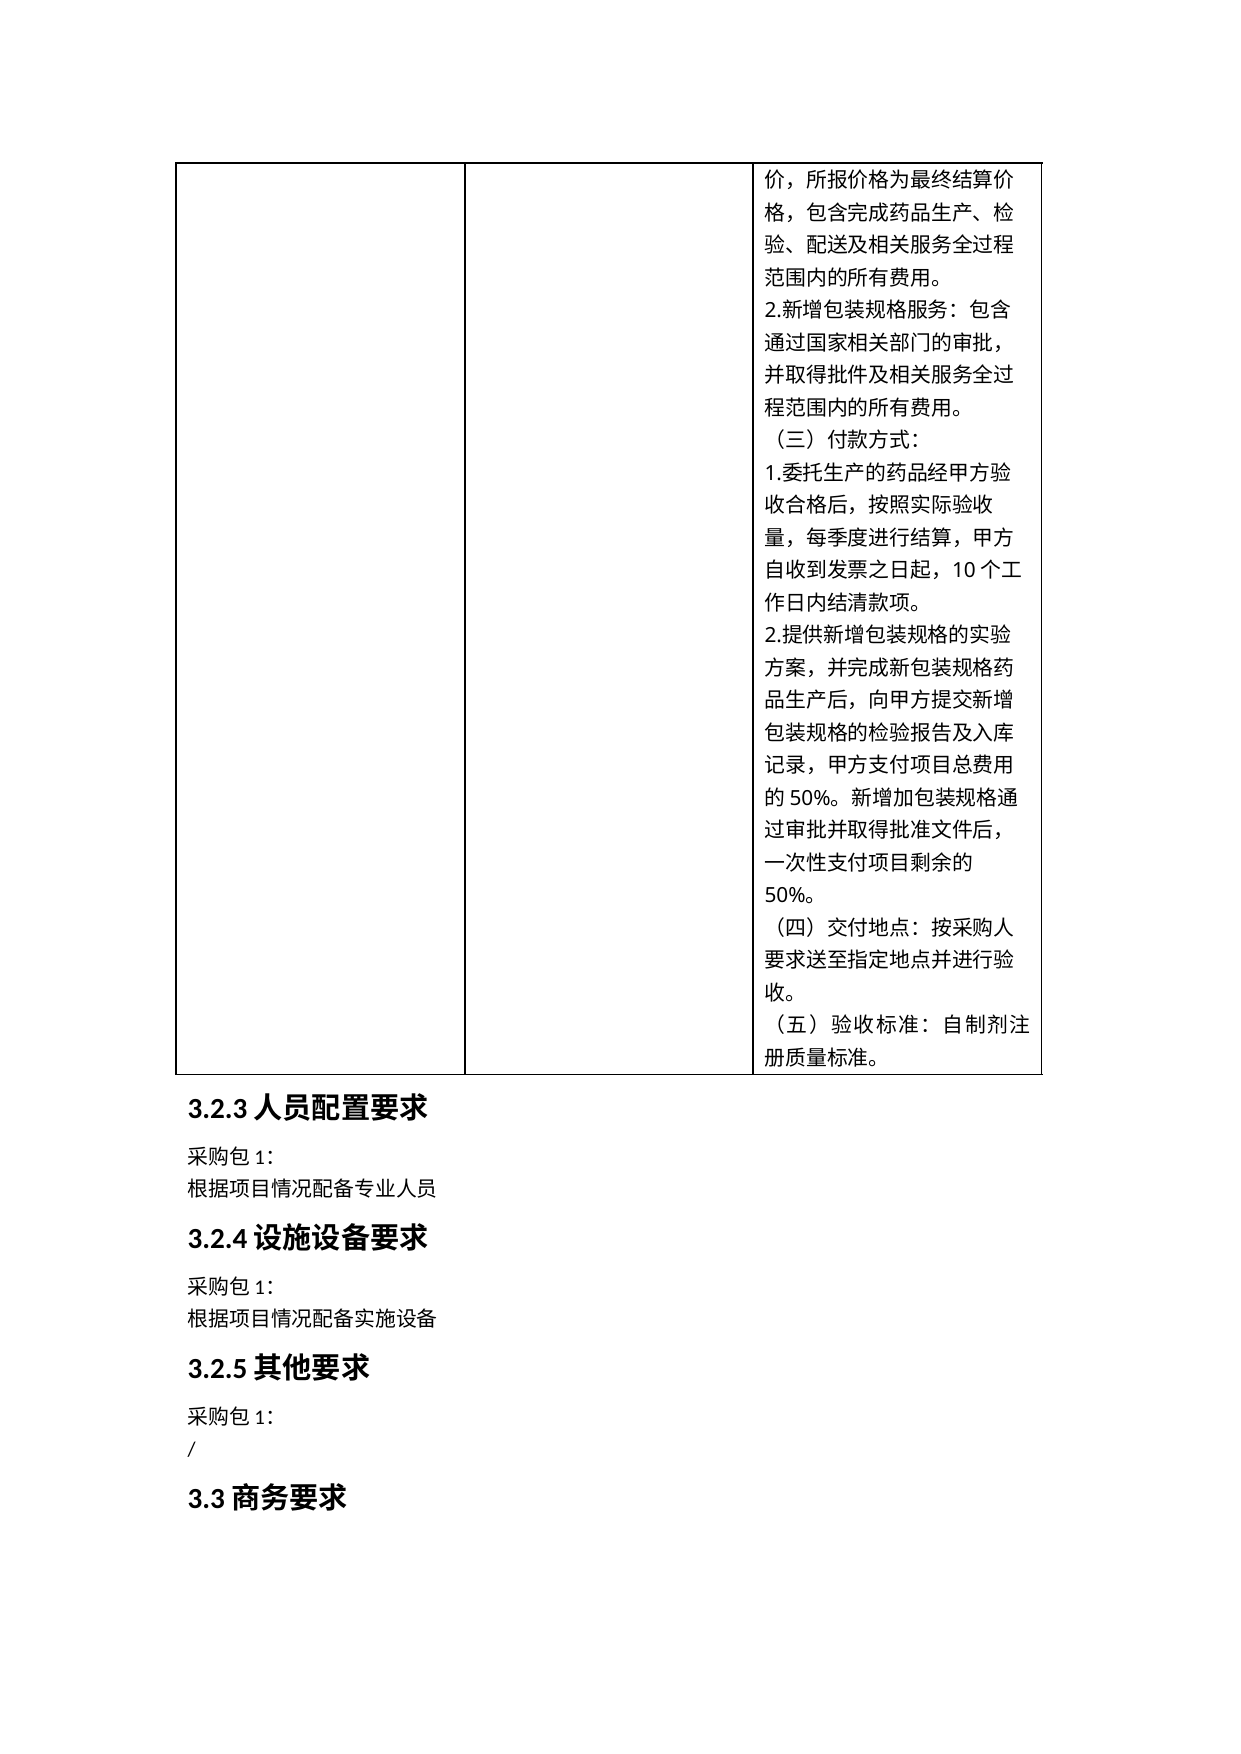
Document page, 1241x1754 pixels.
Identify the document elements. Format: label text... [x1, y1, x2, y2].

text / [187, 1433, 1053, 1465]
text 采购包1： [187, 1270, 1053, 1303]
text 3.2.3人员配置要求 [187, 1075, 1053, 1140]
text 3.2.5其他要求 [187, 1335, 1053, 1400]
text 采购包1： [187, 1140, 1053, 1173]
text 根据项目情况配备实施设备 [187, 1303, 1053, 1335]
text 3.3商务要求 [187, 1465, 1053, 1530]
text 采购包1： [187, 1400, 1053, 1433]
text 根据项目情况配备专业人员 [187, 1173, 1053, 1205]
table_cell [754, 164, 1041, 1073]
table_cell 1 [466, 164, 752, 1073]
table_cell [177, 164, 464, 1073]
text 3.2.4设施设备要求 [187, 1205, 1053, 1270]
